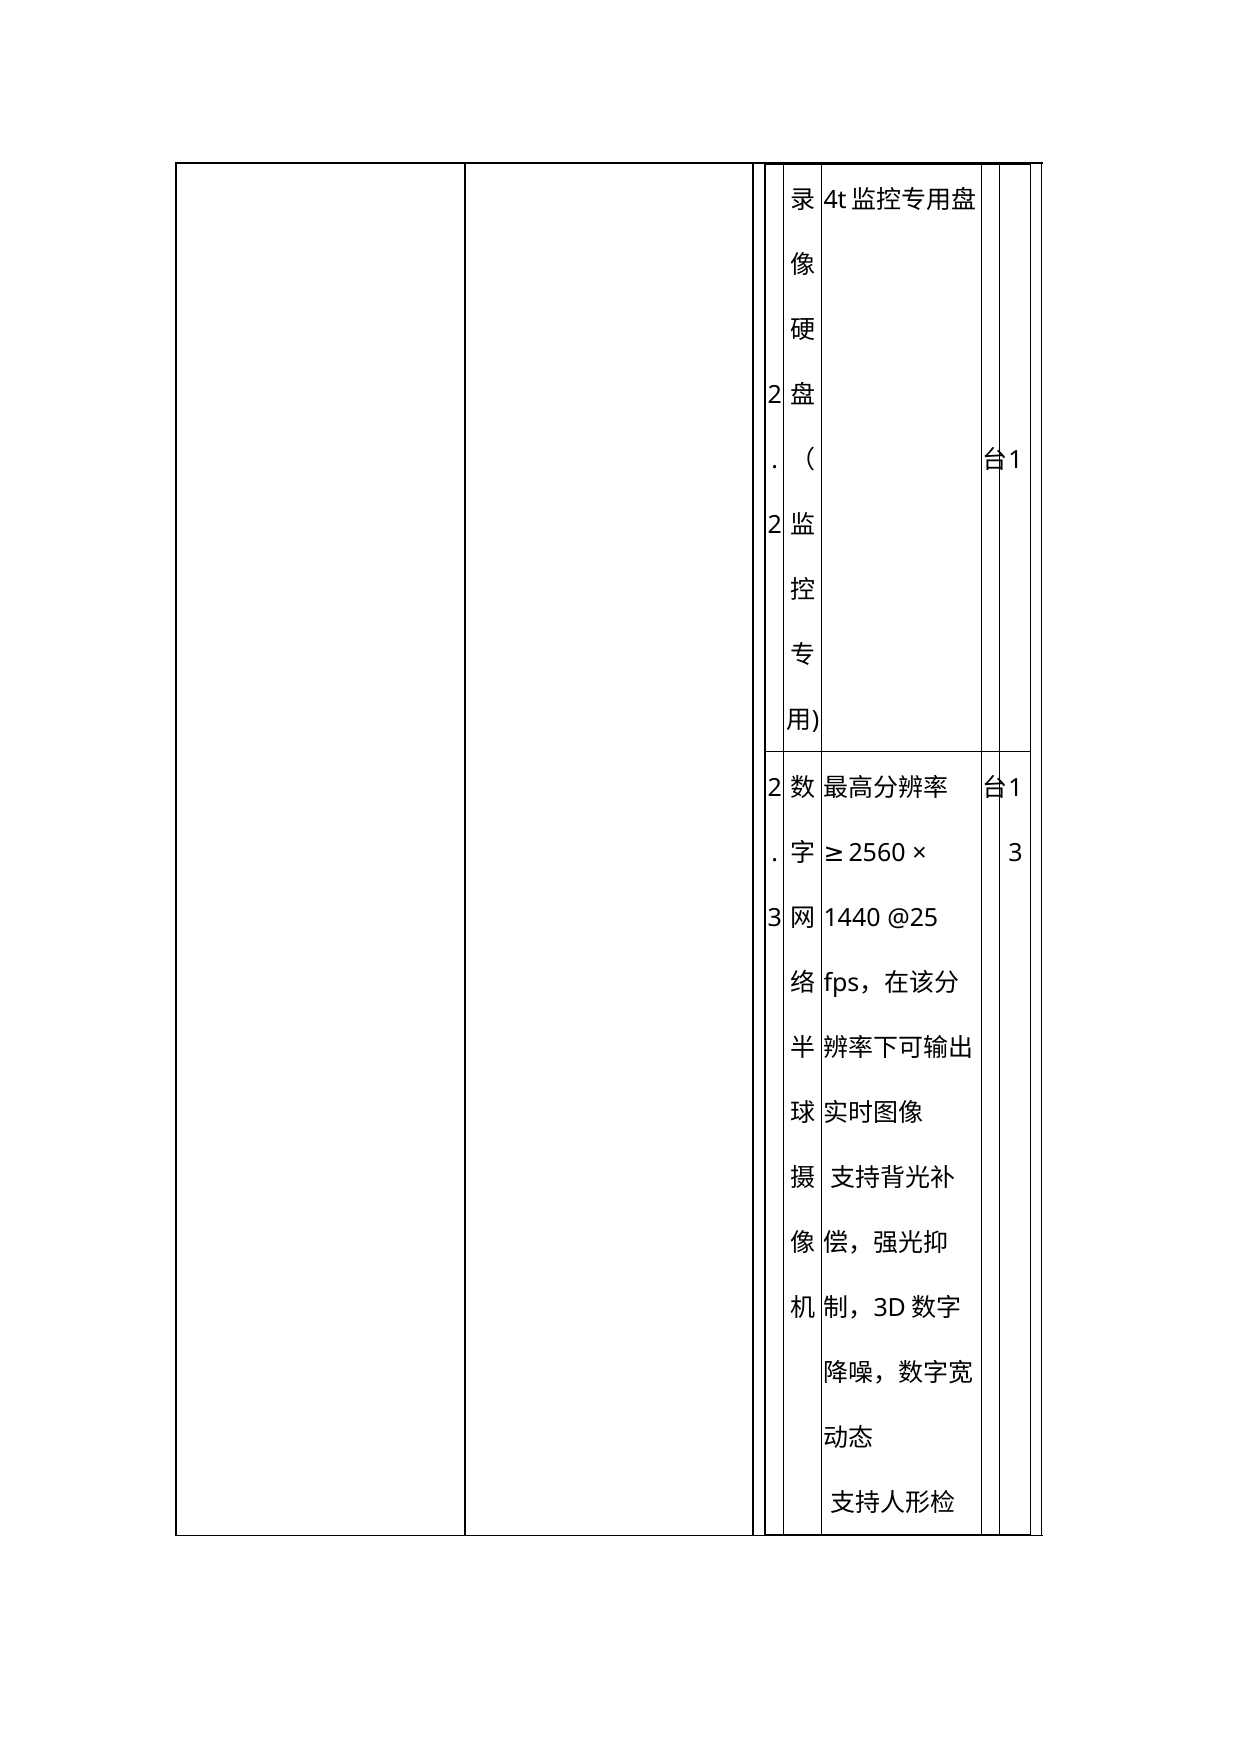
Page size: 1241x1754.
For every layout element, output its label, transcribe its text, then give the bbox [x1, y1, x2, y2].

table_cell [1031, 164, 1041, 1535]
table_cell [754, 164, 764, 1535]
table_cell 1 [177, 164, 464, 1535]
table_cell [822, 165, 981, 751]
table_cell [466, 164, 752, 1535]
table_cell [784, 165, 821, 751]
